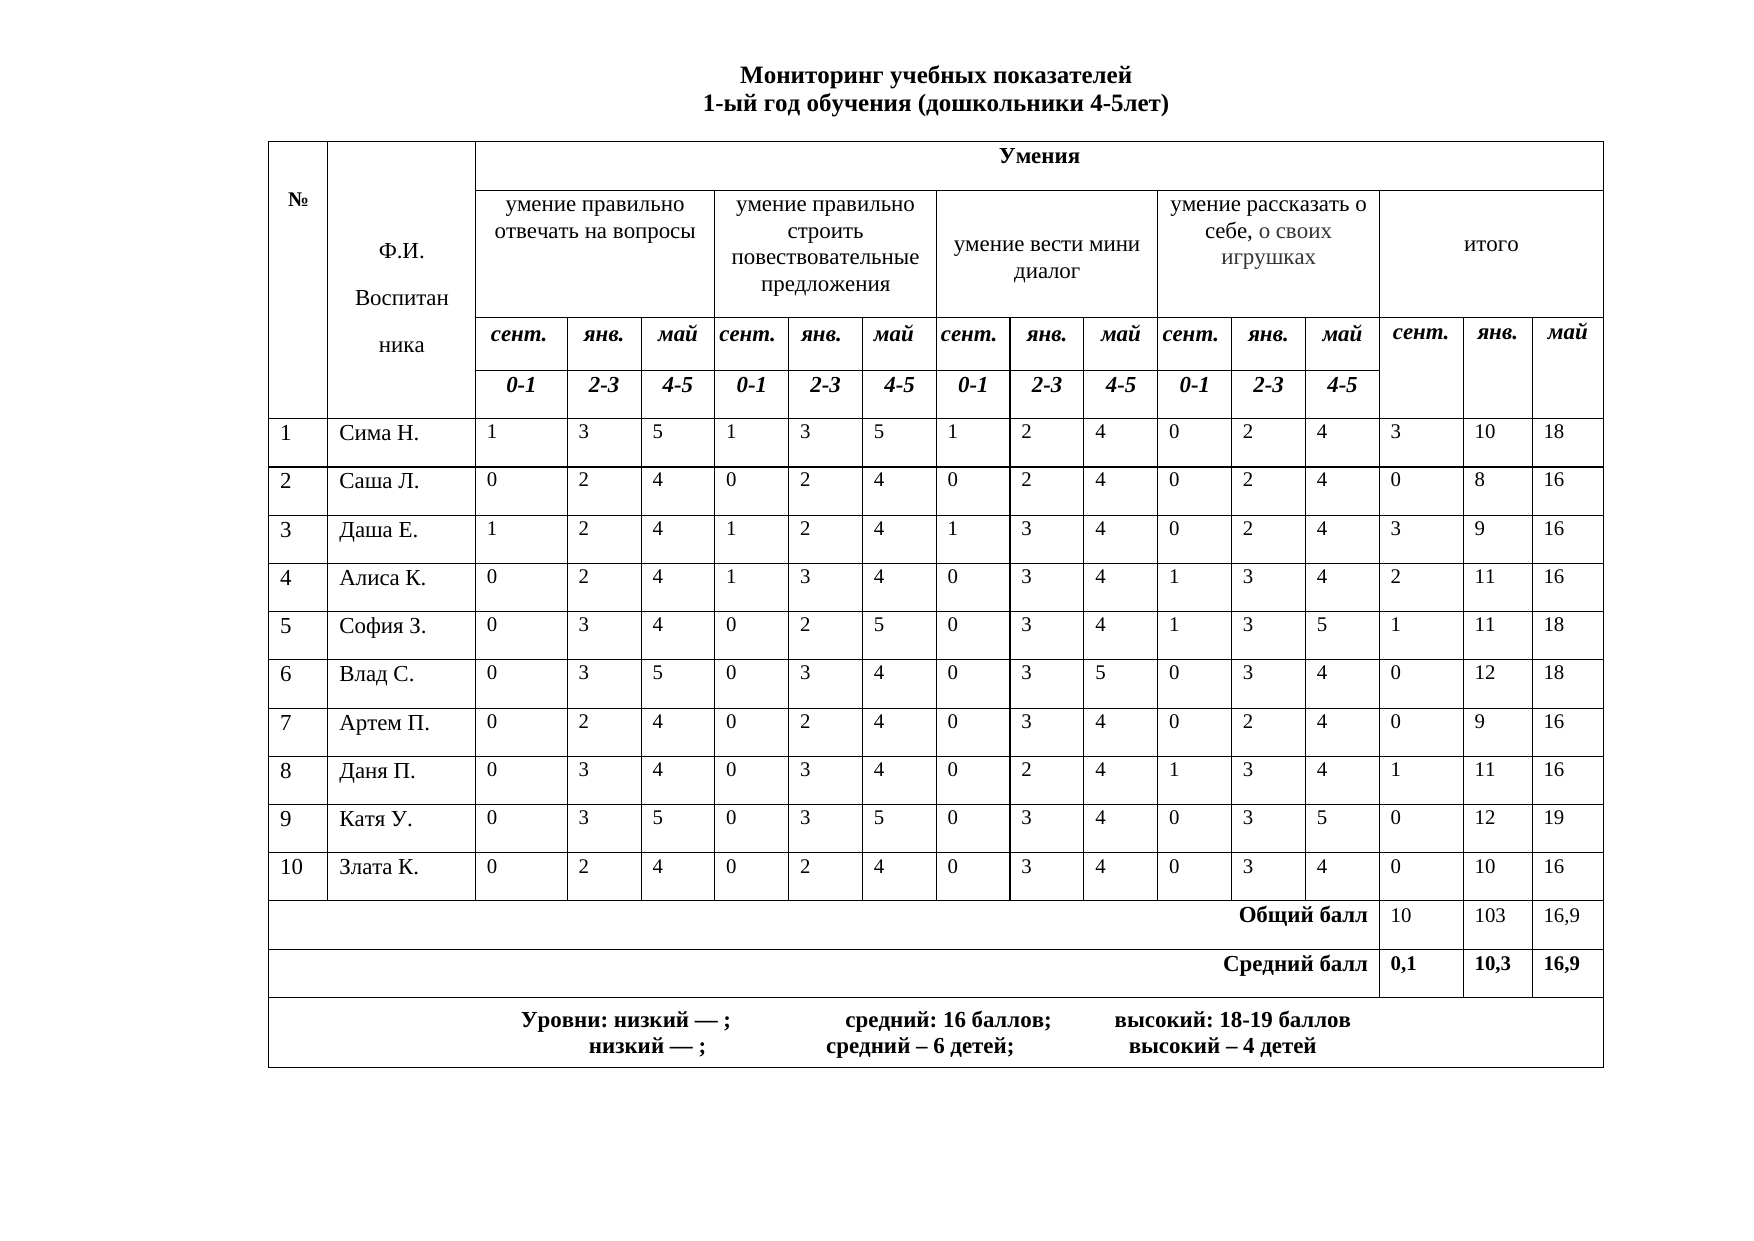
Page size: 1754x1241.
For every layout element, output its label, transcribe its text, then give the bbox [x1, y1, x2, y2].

table_cell 5 [642, 419, 714, 466]
table_cell 2-3 [1011, 371, 1083, 418]
table_cell 7 [269, 709, 327, 756]
table_cell 3 [1011, 853, 1083, 900]
table_cell 4 [863, 468, 936, 514]
table_cell 8 [269, 757, 327, 804]
table_cell 0 [937, 564, 1009, 611]
table_cell Общий балл [269, 901, 1379, 949]
table_cell 0 [715, 612, 788, 659]
table_cell 18 [1533, 419, 1603, 466]
table_cell 0 [1158, 709, 1231, 756]
table_cell 1 [715, 564, 788, 611]
table_cell 0 [715, 468, 788, 514]
table_cell 0 [715, 660, 788, 707]
table_cell 2 [1011, 757, 1083, 804]
table_cell 3 [1011, 564, 1083, 611]
table_cell 2 [789, 709, 862, 756]
table_cell 4 [1084, 516, 1157, 563]
table_cell 0 [937, 709, 1009, 756]
table_cell 3 [1011, 660, 1083, 707]
table_cell 4 [642, 612, 714, 659]
table_cell 0 [715, 805, 788, 852]
table_cell 1 [269, 419, 327, 466]
table_cell 16,9 [1533, 901, 1603, 949]
table_cell Даша Е. [328, 516, 475, 563]
table_cell 16 [1533, 516, 1603, 563]
table_cell 11 [1464, 564, 1532, 611]
table_cell 0 [476, 757, 567, 804]
table_cell 3 [568, 757, 641, 804]
table_cell май [863, 318, 936, 370]
table_cell 4 [1084, 564, 1157, 611]
table_cell 2 [1232, 516, 1305, 563]
table_cell 0 [1158, 805, 1231, 852]
table_cell 0-1 [476, 371, 567, 418]
table_cell 0 [476, 709, 567, 756]
table_cell 5 [1306, 805, 1379, 852]
table_cell 4 [863, 709, 936, 756]
table_cell 3 [1011, 516, 1083, 563]
table_cell умение рассказать о себе, о своих игрушках [1158, 191, 1379, 317]
table_cell 5 [1306, 612, 1379, 659]
table_cell 4 [1306, 757, 1379, 804]
table_cell 0 [715, 853, 788, 900]
table_cell 1 [1380, 757, 1463, 804]
table_cell 4-5 [1084, 371, 1157, 418]
table_cell 0 [1380, 709, 1463, 756]
table_cell 0 [476, 660, 567, 707]
table_cell 3 [269, 516, 327, 563]
table_cell 2 [789, 516, 862, 563]
table_cell 0 [1380, 805, 1463, 852]
table_cell 4 [642, 468, 714, 514]
table_cell 16 [1533, 757, 1603, 804]
table_cell 4 [863, 853, 936, 900]
text Мониторинг учебных показателей [236, 60, 1636, 88]
table_cell 0-1 [1158, 371, 1231, 418]
table_cell 2 [1380, 564, 1463, 611]
table_cell 3 [1232, 612, 1305, 659]
table_cell 1 [1158, 612, 1231, 659]
table_cell 3 [1380, 516, 1463, 563]
table_cell 0 [1158, 419, 1231, 466]
table_cell 10,3 [1464, 950, 1532, 997]
table_cell 0 [937, 468, 1009, 514]
table_cell 12 [1464, 660, 1532, 707]
table_cell 3 [1232, 660, 1305, 707]
table_cell 0 [1158, 468, 1231, 514]
table_cell 10 [1464, 853, 1532, 900]
table_cell 5 [863, 612, 936, 659]
table_cell 3 [789, 419, 862, 466]
table_cell 2 [568, 853, 641, 900]
table_cell 16 [1533, 564, 1603, 611]
table_cell 3 [568, 419, 641, 466]
table_cell 4 [1306, 709, 1379, 756]
table_cell 4 [1084, 853, 1157, 900]
table_cell 2 [1232, 419, 1305, 466]
table_cell Даня П. [328, 757, 475, 804]
table_cell 0 [937, 805, 1009, 852]
table_cell 1 [937, 516, 1009, 563]
table_cell 4-5 [1306, 371, 1379, 418]
table_cell Алиса К. [328, 564, 475, 611]
table_cell 16 [1533, 853, 1603, 900]
table_cell 4 [1084, 468, 1157, 514]
table_cell 2 [1232, 468, 1305, 514]
table_header № [269, 142, 327, 418]
table_cell 5 [863, 805, 936, 852]
table_cell Уровни: низкий — ; средний: 16 баллов; высокий: 18-19 баллов низкий — ; средний – 6 детей; высокий – 4 детей [269, 998, 1603, 1067]
table_cell 3 [789, 757, 862, 804]
table_cell Средний балл [269, 950, 1379, 997]
table_cell янв. [568, 318, 641, 370]
table_cell 3 [1011, 709, 1083, 756]
table_cell 2 [789, 612, 862, 659]
table_cell умение правильно отвечать на вопросы [476, 191, 714, 317]
table_cell 2 [568, 468, 641, 514]
table_cell 0 [476, 805, 567, 852]
table_cell сент. [1380, 318, 1463, 418]
table_cell 3 [1232, 564, 1305, 611]
table_cell 0 [476, 564, 567, 611]
table_cell янв. [789, 318, 862, 370]
table_header Умения [476, 142, 1603, 189]
table_cell Саша Л. [328, 468, 475, 514]
table_cell 4 [1306, 468, 1379, 514]
table_cell 18 [1533, 612, 1603, 659]
table_cell 1 [476, 516, 567, 563]
table_cell 3 [1011, 805, 1083, 852]
table_cell 10 [1380, 901, 1463, 949]
table_cell 4 [642, 757, 714, 804]
table_cell 2 [568, 564, 641, 611]
table_cell 4 [642, 516, 714, 563]
table_cell Сима Н. [328, 419, 475, 466]
table_cell итого [1380, 191, 1603, 317]
table_cell 4 [1306, 516, 1379, 563]
table_cell 0 [715, 709, 788, 756]
table_cell 0 [1380, 468, 1463, 514]
table_cell 4 [1306, 564, 1379, 611]
table_cell умение вести мини диалог [937, 191, 1157, 317]
table_cell 10 [269, 853, 327, 900]
table_cell 1 [1380, 612, 1463, 659]
table_cell 4-5 [863, 371, 936, 418]
table_cell 3 [568, 805, 641, 852]
table_cell 1 [937, 419, 1009, 466]
table_cell 0 [937, 757, 1009, 804]
table_cell 2 [568, 709, 641, 756]
table_cell 16 [1533, 709, 1603, 756]
table_cell сент. [715, 318, 788, 370]
table_cell София З. [328, 612, 475, 659]
table_cell 4 [1306, 419, 1379, 466]
table_cell 0 [1380, 660, 1463, 707]
table_cell 0 [476, 853, 567, 900]
table_cell 0 [1158, 516, 1231, 563]
table_cell 1 [715, 419, 788, 466]
table_cell сент. [1158, 318, 1231, 370]
table_cell 3 [789, 660, 862, 707]
table_cell 4 [863, 660, 936, 707]
table_cell 1 [476, 419, 567, 466]
table_cell 0 [937, 612, 1009, 659]
table_cell 2-3 [568, 371, 641, 418]
table_cell май [1533, 318, 1603, 418]
table_cell 3 [1232, 757, 1305, 804]
table_cell 0 [937, 660, 1009, 707]
table_cell 1 [1158, 757, 1231, 804]
table_cell 0-1 [937, 371, 1009, 418]
table_cell 4 [1084, 757, 1157, 804]
table_cell 4 [269, 564, 327, 611]
table_cell 4 [642, 853, 714, 900]
table_cell 18 [1533, 660, 1603, 707]
table_cell 9 [1464, 709, 1532, 756]
table_cell 0 [1380, 853, 1463, 900]
table_cell 4 [1306, 853, 1379, 900]
table_cell 3 [789, 564, 862, 611]
table_cell 2 [1011, 419, 1083, 466]
table_cell 0 [1158, 853, 1231, 900]
table_cell май [1084, 318, 1157, 370]
table_cell 1 [1158, 564, 1231, 611]
table_cell 4 [863, 564, 936, 611]
table_cell Катя У. [328, 805, 475, 852]
table_cell янв. [1464, 318, 1532, 418]
table_cell 3 [1232, 853, 1305, 900]
table_cell 4 [642, 564, 714, 611]
table_cell 0 [476, 468, 567, 514]
table_cell 0 [937, 853, 1009, 900]
table_cell 3 [1232, 805, 1305, 852]
table_cell 4 [642, 709, 714, 756]
table_cell 5 [863, 419, 936, 466]
table_cell 4 [1084, 805, 1157, 852]
table_cell 3 [789, 805, 862, 852]
table_cell 3 [1011, 612, 1083, 659]
table_cell сент. [937, 318, 1009, 370]
table_cell сент. [476, 318, 567, 370]
table_cell 5 [1084, 660, 1157, 707]
table_cell 2-3 [1232, 371, 1305, 418]
table_cell 4 [1084, 612, 1157, 659]
table_cell 4 [1084, 419, 1157, 466]
table_cell 1 [715, 516, 788, 563]
table_cell янв. [1232, 318, 1305, 370]
table_cell 16,9 [1533, 950, 1603, 997]
table_cell 0-1 [715, 371, 788, 418]
table_cell 9 [269, 805, 327, 852]
table_cell 3 [568, 612, 641, 659]
table_cell май [642, 318, 714, 370]
table_cell 3 [568, 660, 641, 707]
table_cell Злата К. [328, 853, 475, 900]
table_cell Влад С. [328, 660, 475, 707]
text 1-ый год обучения (дошкольники 4-5лет) [236, 88, 1636, 117]
table_cell 19 [1533, 805, 1603, 852]
table_cell 3 [1380, 419, 1463, 466]
table_cell 0 [476, 612, 567, 659]
table_cell 4 [863, 516, 936, 563]
table_cell 6 [269, 660, 327, 707]
table_cell 5 [642, 805, 714, 852]
table_cell 5 [269, 612, 327, 659]
table_cell 2 [789, 468, 862, 514]
table_cell 10 [1464, 419, 1532, 466]
table_cell янв. [1011, 318, 1083, 370]
table_cell умение правильно строить повествовательные предложения [715, 191, 936, 317]
table_cell 2 [269, 468, 327, 514]
table_cell май [1306, 318, 1379, 370]
table_cell 4-5 [642, 371, 714, 418]
table_cell 0 [715, 757, 788, 804]
table_cell 12 [1464, 805, 1532, 852]
table_cell Артем П. [328, 709, 475, 756]
table_cell 16 [1533, 468, 1603, 514]
table_cell 2 [789, 853, 862, 900]
table_cell 9 [1464, 516, 1532, 563]
table_cell 2 [568, 516, 641, 563]
table_cell 0 [1158, 660, 1231, 707]
table_cell 4 [863, 757, 936, 804]
table_cell 0,1 [1380, 950, 1463, 997]
table_cell 2-3 [789, 371, 862, 418]
table_cell 11 [1464, 612, 1532, 659]
table_cell 4 [1084, 709, 1157, 756]
table_cell 2 [1011, 468, 1083, 514]
table_cell 5 [642, 660, 714, 707]
table_cell 11 [1464, 757, 1532, 804]
table_cell 103 [1464, 901, 1532, 949]
table_cell 4 [1306, 660, 1379, 707]
table_cell 2 [1232, 709, 1305, 756]
table_cell 8 [1464, 468, 1532, 514]
table_header Ф.И. Воспитан ника [328, 142, 475, 418]
